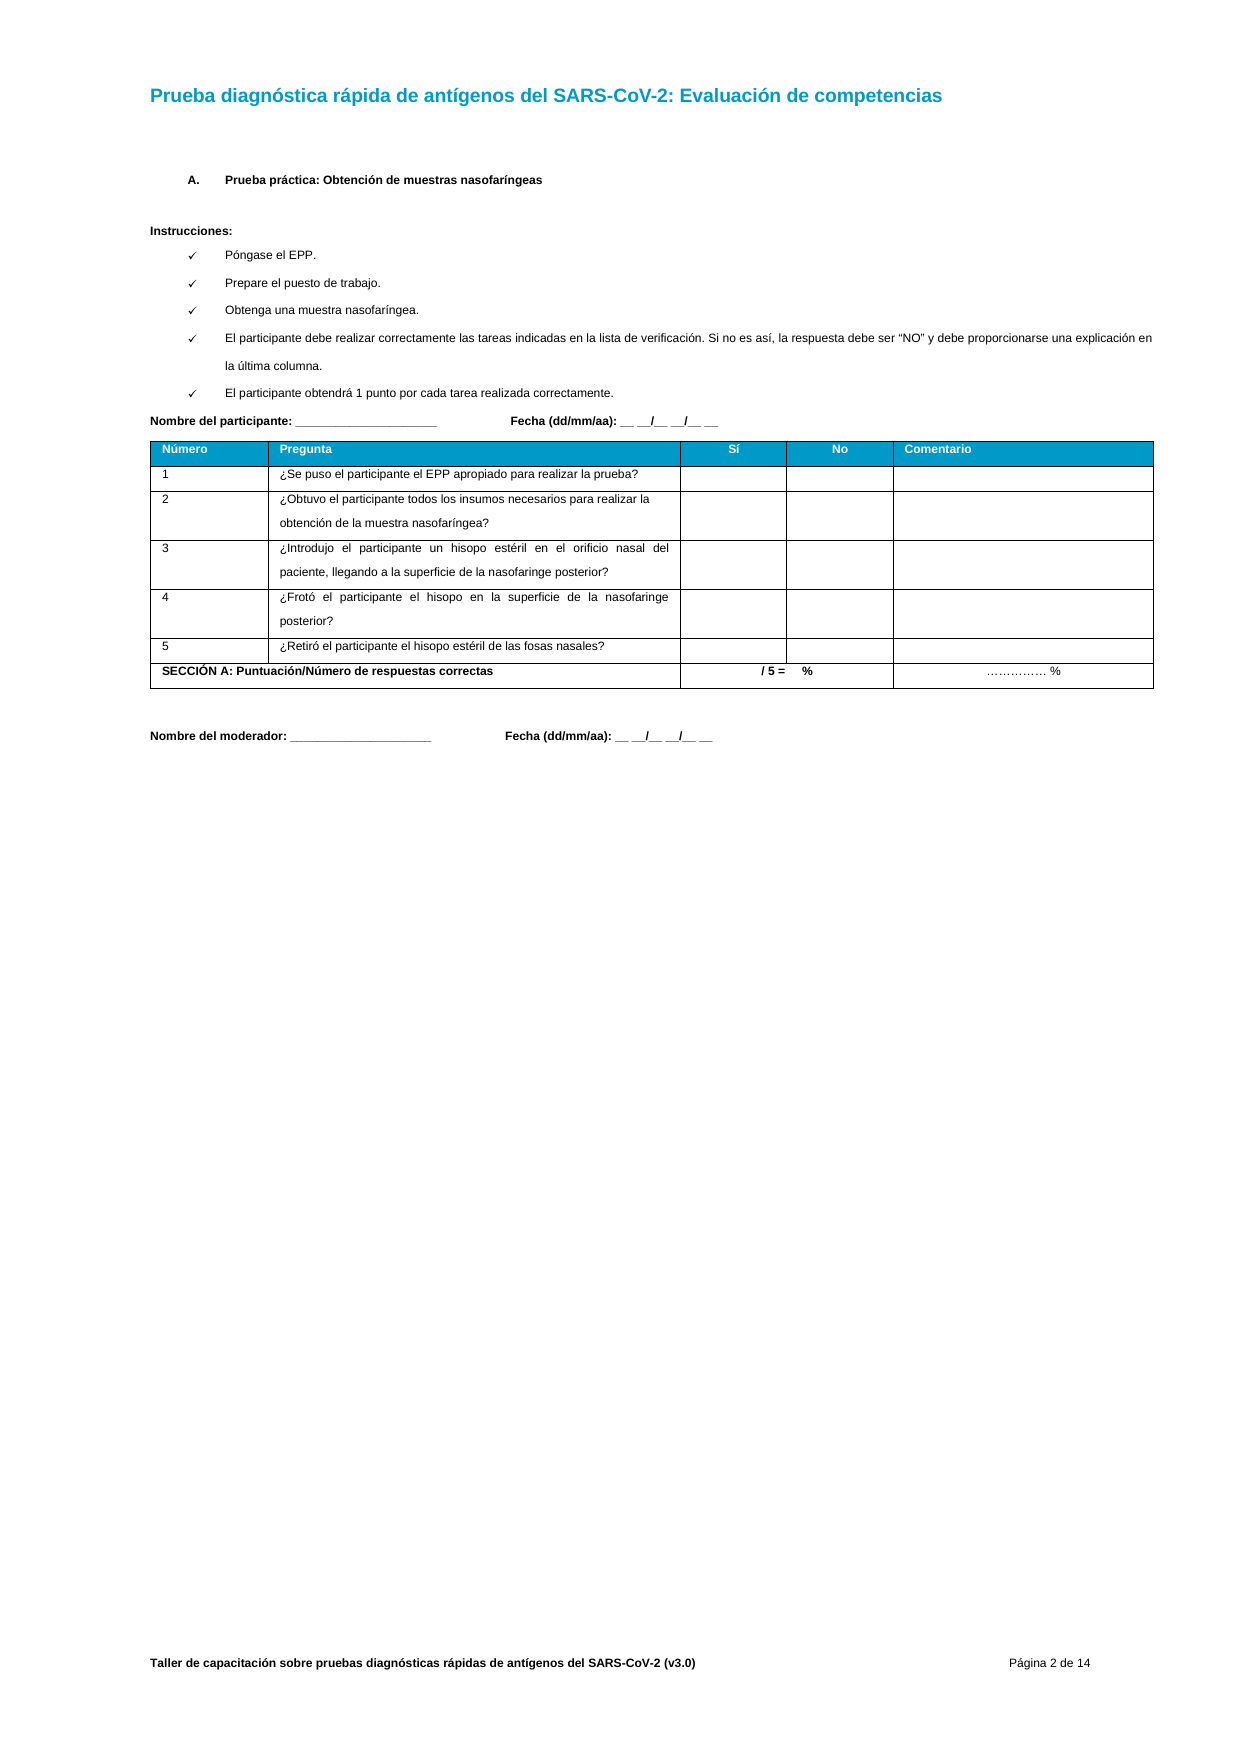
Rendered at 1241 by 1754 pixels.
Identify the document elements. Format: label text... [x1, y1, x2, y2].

table_cell ¿Retiró el participante el hisopo estéril de las fosas nasales? [269, 639, 680, 663]
table_cell [894, 639, 1153, 663]
list Prepare el puesto de trabajo. [187, 276, 1153, 300]
table_cell [787, 541, 893, 589]
table_cell [894, 590, 1153, 638]
table_cell [681, 639, 786, 663]
text Instrucciones: [150, 224, 1153, 248]
table_cell ¿Frotó el participante el hisopo en la superficie de la nasofaringe posterior? [269, 590, 680, 638]
table_cell 5 [151, 639, 268, 663]
table_cell [894, 492, 1153, 540]
text Prueba diagnóstica rápida de antígenos del SARS-CoV-2: Evaluación de competencias [150, 84, 1153, 123]
table_cell [787, 639, 893, 663]
table_cell …………… % [894, 664, 1153, 688]
table_cell SECCIÓN A: Puntuación/Número de respuestas correctas [151, 664, 680, 688]
table_cell / 5 = % [681, 664, 893, 688]
table_cell [681, 590, 786, 638]
table_cell 4 [151, 590, 268, 638]
table_cell [787, 467, 893, 491]
table_cell [787, 492, 893, 540]
table_cell [894, 467, 1153, 491]
table_cell ¿Introdujo el participante un hisopo estéril en el orificio nasal del paciente, llegando a la superficie de la nasofaringe posterior? [269, 541, 680, 589]
text Nombre del participante: _____________________ Fecha (dd/mm/aa): __ __/__ __/__ __ [150, 414, 1153, 438]
list El participante debe realizar correctamente las tareas indicadas en la lista de verificación. Si no es así, la respuesta debe ser “NO” y debe proporcionarse una explicación en la última columna. [187, 331, 1153, 382]
table_cell [681, 541, 786, 589]
list Prueba práctica: Obtención de muestras nasofaríngeas [187, 173, 1153, 197]
table_cell [681, 492, 786, 540]
table_header Número [151, 442, 268, 466]
table_cell 3 [151, 541, 268, 589]
table_cell [894, 541, 1153, 589]
table_header Pregunta [269, 442, 680, 466]
table_header Sí [681, 442, 786, 466]
table_cell ¿Se puso el participante el EPP apropiado para realizar la prueba? [269, 467, 680, 491]
table_cell 2 [151, 492, 268, 540]
table_header Comentario [894, 442, 1153, 466]
list Obtenga una muestra nasofaríngea. [187, 303, 1153, 327]
table_header No [787, 442, 893, 466]
table_cell ¿Obtuvo el participante todos los insumos necesarios para realizar la obtención de la muestra nasofaríngea? [269, 492, 680, 540]
list Póngase el EPP. [187, 248, 1153, 272]
table_cell [681, 467, 786, 491]
text Nombre del moderador: _____________________ Fecha (dd/mm/aa): __ __/__ __/__ __ [150, 729, 1153, 753]
table_cell 1 [151, 467, 268, 491]
table_cell [787, 590, 893, 638]
list El participante obtendrá 1 punto por cada tarea realizada correctamente. [187, 386, 1153, 410]
